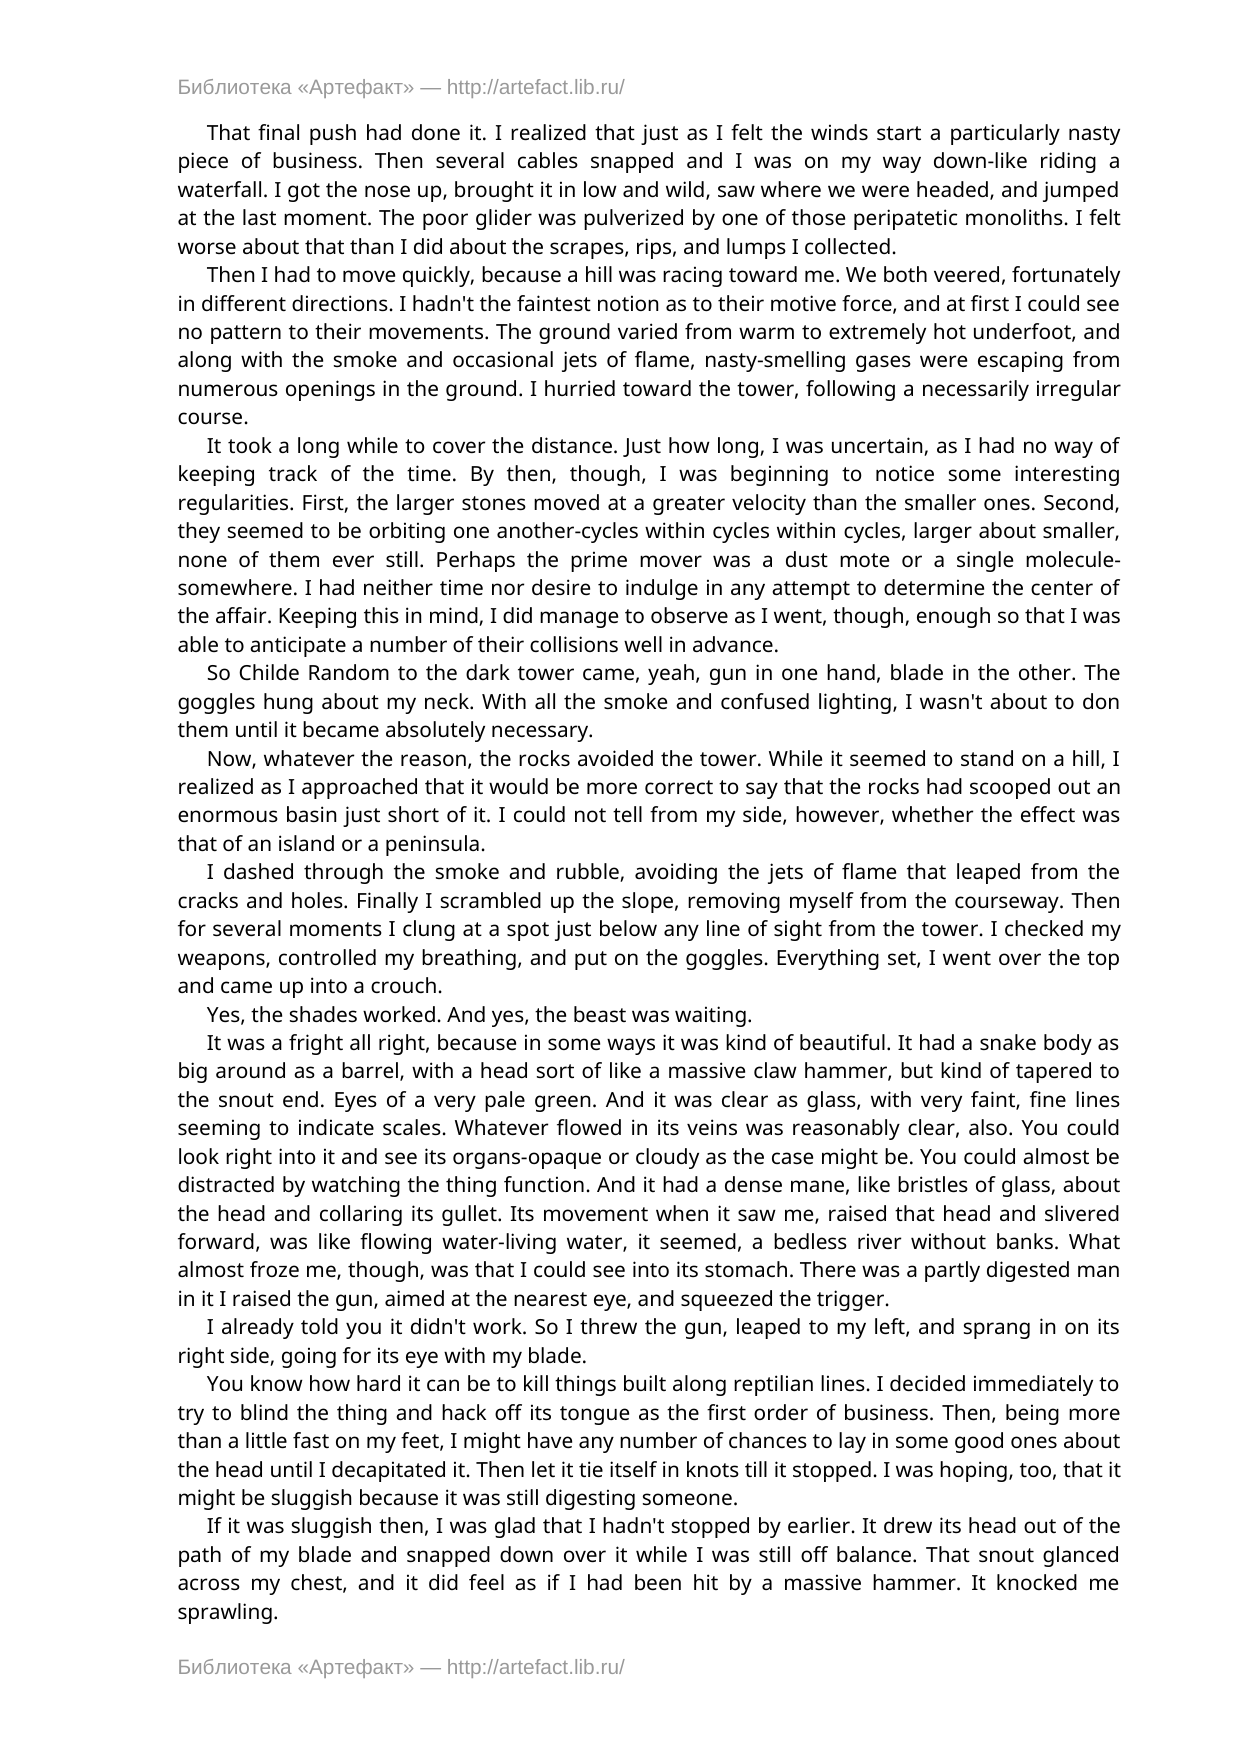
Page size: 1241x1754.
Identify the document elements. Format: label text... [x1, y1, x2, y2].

text If it was sluggish then, I was glad that I hadn't stopped by earlier. It drew its head out of the path of my blade and snapped down over it while I was still off balance. That snout glanced across my chest, and it did feel as if I had been hit by a massive hammer. It knocked me sprawling. [177, 1512, 1122, 1625]
text It was a fright all right, because in some ways it was kind of beautiful. It had a snake body as big around as a barrel, with a head sort of like a massive claw hammer, but kind of tapered to the snout end. Eyes of a very pale green. And it was clear as glass, with very faint, fine lines seeming to indicate scales. Whatever flowed in its veins was reasonably clear, also. You could look right into it and see its organs-opaque or cloudy as the case might be. You could almost be distracted by watching the thing function. And it had a dense mane, like bristles of glass, about the head and collaring its gullet. Its movement when it saw me, raised that head and slivered forward, was like flowing water-living water, it seemed, a bedless river without banks. What almost froze me, though, was that I could see into its stomach. There was a partly digested man in it I raised the gun, aimed at the nearest eye, and squeezed the trigger. [177, 1028, 1122, 1312]
text It took a long while to cover the distance. Just how long, I was uncertain, as I had no way of keeping track of the time. By then, though, I was beginning to notice some interesting regularities. First, the larger stones moved at a greater velocity than the smaller ones. Second, they seemed to be orbiting one another-cycles within cycles within cycles, larger about smaller, none of them ever still. Perhaps the prime mover was a dust mote or a single molecule-somewhere. I had neither time nor desire to indulge in any attempt to determine the center of the affair. Keeping this in mind, I did manage to observe as I went, though, enough so that I was able to anticipate a number of their collisions well in advance. [177, 431, 1122, 658]
text You know how hard it can be to kill things built along reptilian lines. I decided immediately to try to blind the thing and hack off its tongue as the first order of business. Then, being more than a little fast on my feet, I might have any number of chances to lay in some good ones about the head until I decapitated it. Then let it tie itself in knots till it stopped. I was hoping, too, that it might be sluggish because it was still digesting someone. [177, 1369, 1122, 1512]
text Then I had to move quickly, because a hill was racing toward me. We both veered, fortunately in different directions. I hadn't the faintest notion as to their motive force, and at first I could see no pattern to their movements. The ground varied from warm to extremely hot underfoot, and along with the smoke and occasional jets of flame, nasty-smelling gases were escaping from numerous openings in the ground. I hurried toward the tower, following a necessarily irregular course. [177, 260, 1122, 431]
text So Childe Random to the dark tower came, yeah, gun in one hand, blade in the other. The goggles hung about my neck. With all the smoke and confused lighting, I wasn't about to don them until it became absolutely necessary. [177, 658, 1122, 744]
text I dashed through the smoke and rubble, avoiding the jets of flame that leaped from the cracks and holes. Finally I scrambled up the slope, removing myself from the courseway. Then for several moments I clung at a spot just below any line of sight from the tower. I checked my weapons, controlled my breathing, and put on the goggles. Everything set, I went over the top and came up into a crouch. [177, 857, 1122, 1000]
text Yes, the shades worked. And yes, the beast was waiting. [177, 1000, 1122, 1028]
text Now, whatever the reason, the rocks avoided the tower. While it seemed to stand on a hill, I realized as I approached that it would be more correct to say that the rocks had scooped out an enormous basin just short of it. I could not tell from my side, however, whether the effect was that of an island or a peninsula. [177, 744, 1122, 857]
text I already told you it didn't work. So I threw the gun, leaped to my left, and sprang in on its right side, going for its eye with my blade. [177, 1312, 1122, 1369]
text That final push had done it. I realized that just as I felt the winds start a particularly nasty piece of business. Then several cables snapped and I was on my way down-like riding a waterfall. I got the nose up, brought it in low and wild, saw where we were headed, and jumped at the last moment. The poor glider was pulverized by one of those peripatetic monoliths. I felt worse about that than I did about the scrapes, rips, and lumps I collected. [177, 118, 1122, 260]
